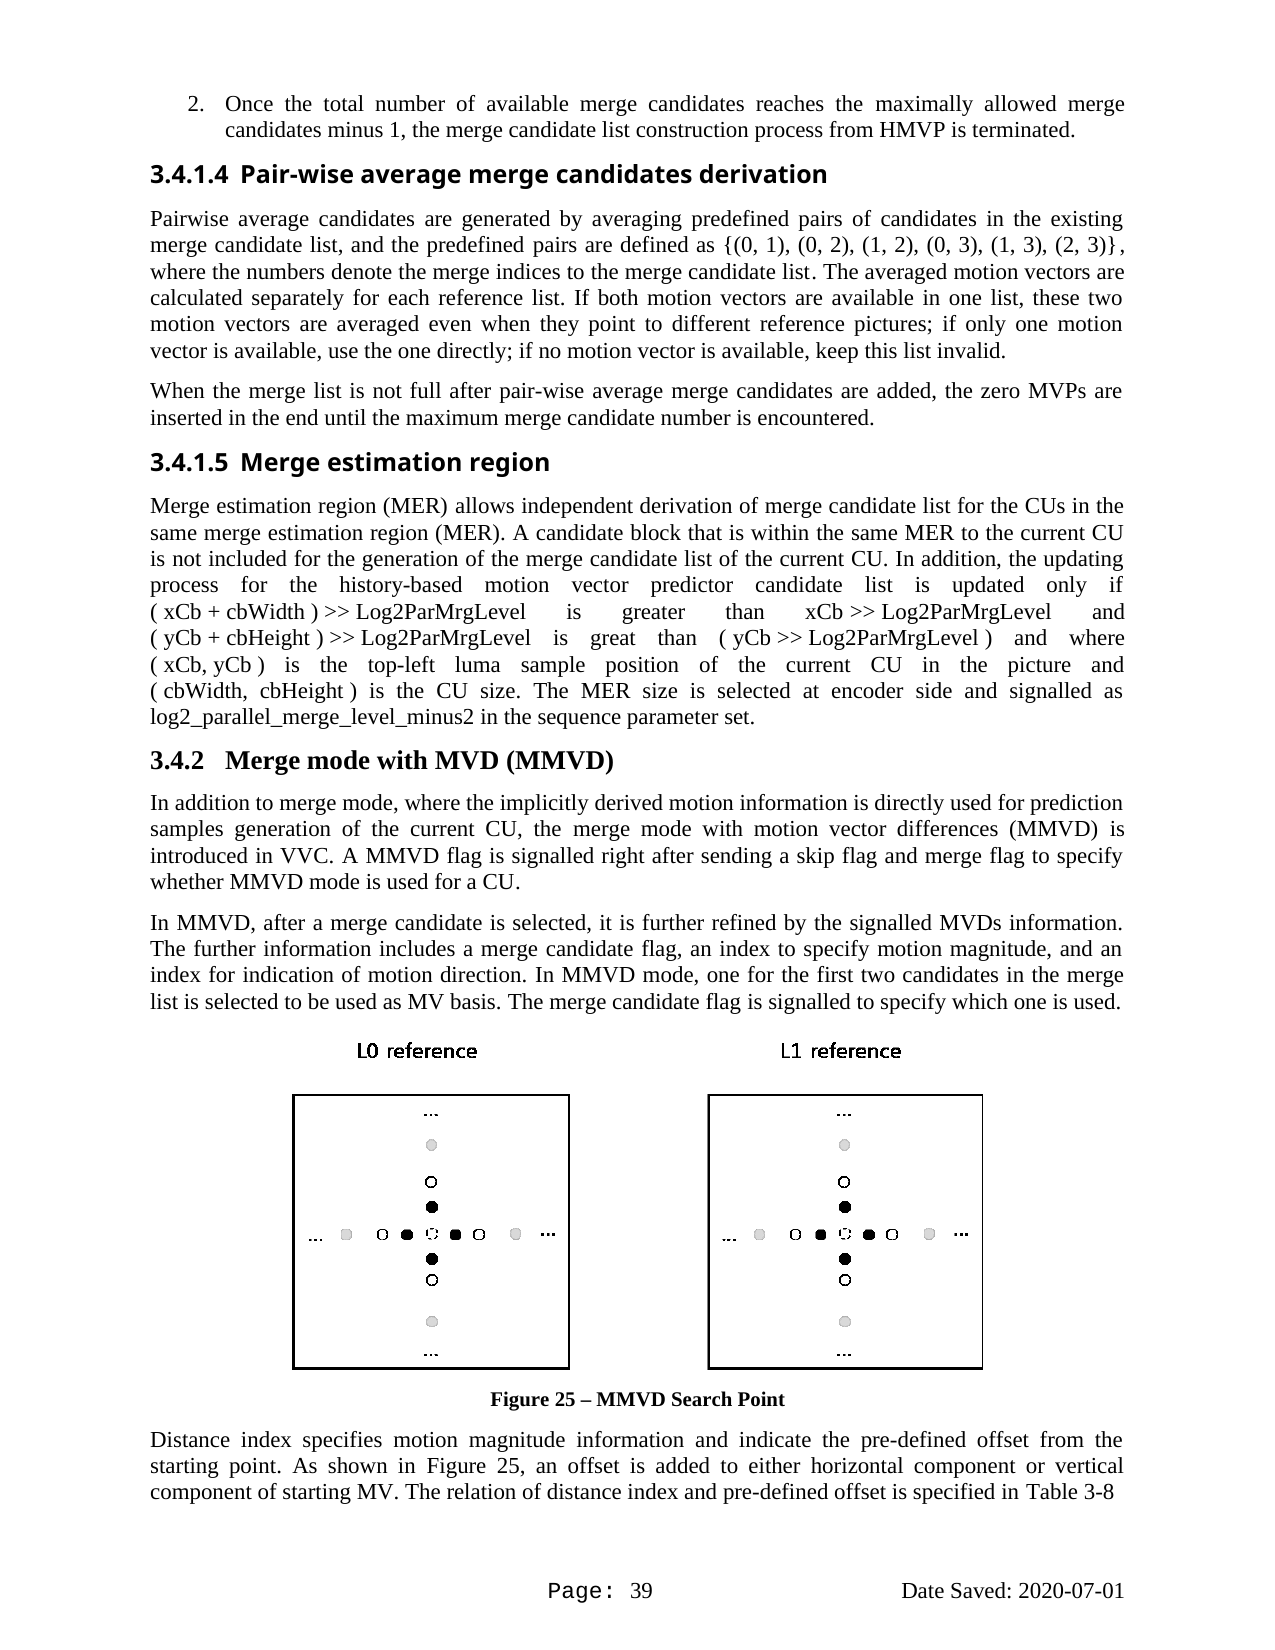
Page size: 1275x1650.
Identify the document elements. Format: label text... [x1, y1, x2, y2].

subtitle Merge mode with MVD (MMVD) [150, 744, 1125, 775]
text Pairwise average candidates are generated by averaging predefined pairs of candidates in the existing merge candidate list, and the predefined pairs are defined as {(0, 1), (0, 2), (1, 2), (0, 3), (1, 3), (2, 3)}, where the numbers denote the merge indices to the merge candidate list. The averaged motion vectors are calculated separately for each reference list. If both motion vectors are available in one list, these two motion vectors are averaged even when they point to different reference pictures; if only one motion vector is available, use the one directly; if no motion vector is available, keep this list invalid. [150, 205, 1125, 363]
subtitle Merge estimation region [150, 444, 1125, 478]
text In MMVD, after a merge candidate is selected, it is further refined by the signalled MVDs information. The further information includes a merge candidate flag, an index to specify motion magnitude, and an index for indication of motion direction. In MMVD mode, one for the first two candidates in the merge list is selected to be used as MV basis. The merge candidate flag is signalled to specify which one is used. [150, 909, 1125, 1014]
text When the merge list is not full after pair-wise average merge candidates are added, the zero MVPs are inserted in the end until the maximum merge candidate number is encountered. [150, 377, 1125, 430]
text In addition to merge mode, where the implicitly derived motion information is directly used for prediction samples generation of the current CU, the merge mode with motion vector differences (MMVD) is introduced in VVC. A MMVD flag is signalled right after sending a skip flag and merge flag to specify whether MMVD mode is used for a CU. [150, 789, 1125, 894]
picture [292, 1028, 983, 1374]
list Once the total number of available merge candidates reaches the maximally allowed merge candidates minus 1, the merge candidate list construction process from HMVP is terminated. [187, 90, 1125, 143]
text Distance index specifies motion magnitude information and indicate the pre-defined offset from the starting point. As shown in Figure 25, an offset is added to either horizontal component or vertical component of starting MV. The relation of distance index and pre-defined offset is specified in Table 3-8 [150, 1426, 1125, 1505]
text Merge estimation region (MER) allows independent derivation of merge candidate list for the CUs in the same merge estimation region (MER). A candidate block that is within the same MER to the current CU is not included for the generation of the merge candidate list of the current CU. In addition, the updating process for the history-based motion vector predictor candidate list is updated only if ( xCb + cbWidth ) >> Log2ParMrgLevel is greater than xCb >> Log2ParMrgLevel and ( yCb + cbHeight ) >> Log2ParMrgLevel is great than ( yCb >> Log2ParMrgLevel ) and where ( xCb, yCb ) is the top-left luma sample position of the current CU in the picture and ( cbWidth, cbHeight ) is the CU size. The MER size is selected at encoder side and signalled as log2_parallel_merge_level_minus2 in the sequence parameter set. [150, 492, 1125, 730]
subtitle Pair-wise average merge candidates derivation [150, 157, 1125, 191]
text Figure 25 – MMVD Search Point [150, 1387, 1125, 1411]
